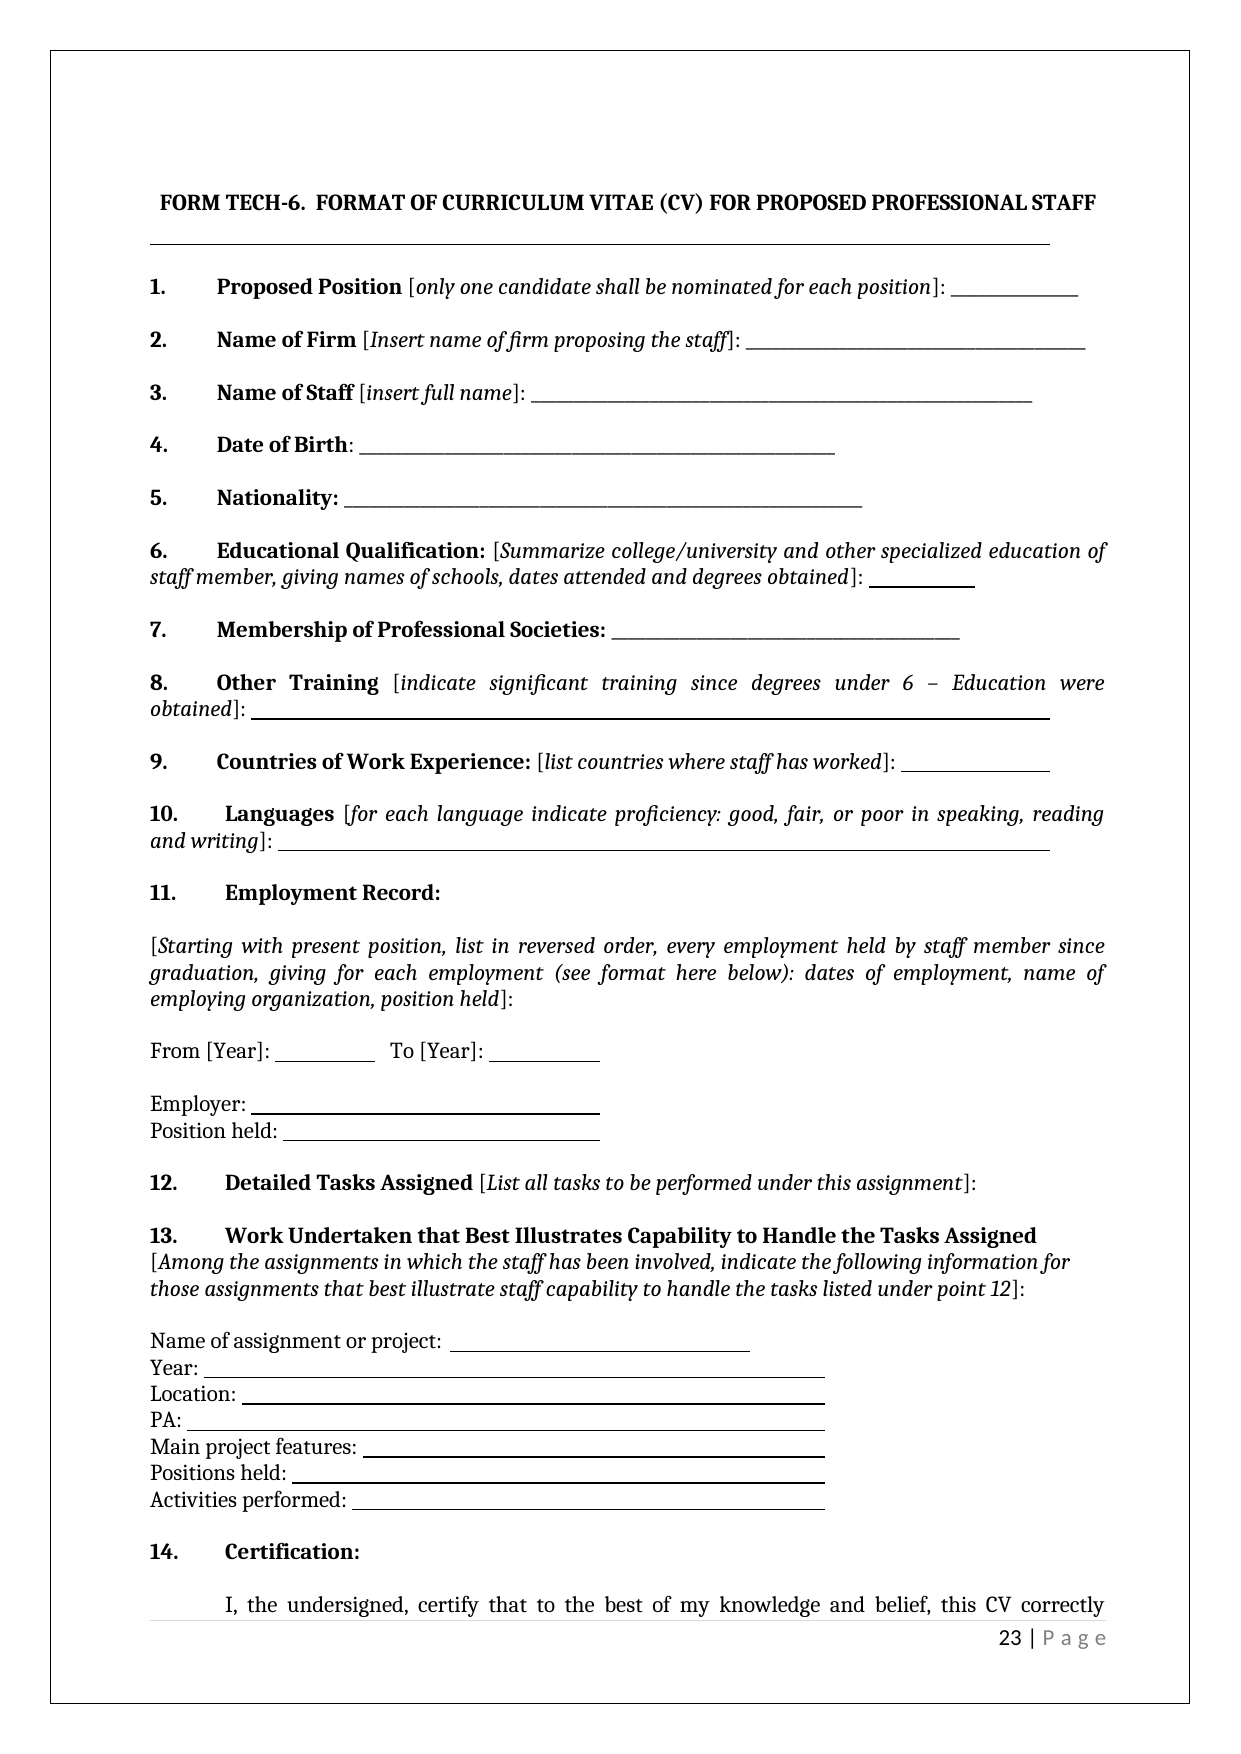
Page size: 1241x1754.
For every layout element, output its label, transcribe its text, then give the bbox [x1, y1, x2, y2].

text From [Year]: To [Year]: [150, 1038, 1106, 1065]
text 14. Certification: [150, 1539, 1106, 1565]
text 9. Countries of Work Experience: [list countries where staff has worked]: [150, 748, 1106, 775]
text 10. Languages [for each language indicate proficiency: good, fair, or poor in speaking, reading and writing]: [150, 801, 1106, 854]
text Positions held: [150, 1460, 1106, 1486]
text 1. Proposed Position [only one candidate shall be nominated for each position]: _______________ [150, 274, 1106, 300]
text 13. Work Undertaken that Best Illustrates Capability to Handle the Tasks Assigned [150, 1223, 1106, 1249]
text Name of assignment or project: [150, 1328, 1106, 1354]
text 3. Name of Staff [insert full name]: ___________________________________________________________ [150, 379, 1106, 406]
subtitle FORM TECH-6. FORMAT OF CURRICULUM VITAE (CV) FOR PROPOSED PROFESSIONAL STAFF [150, 189, 1106, 216]
text 5. Nationality: _____________________________________________________________ [150, 485, 1106, 511]
text Location: [150, 1381, 1106, 1407]
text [225, 1592, 1106, 1618]
text Activities performed: [150, 1486, 1106, 1513]
text [Among the assignments in which the staff has been involved, indicate the following information for those assignments that best illustrate staff capability to handle the tasks listed under point 12]: [150, 1249, 1106, 1302]
text 11. Employment Record: [150, 880, 1106, 907]
text 7. Membership of Professional Societies: _________________________________________ [150, 617, 1106, 643]
text 4. Date of Birth: ________________________________________________________ [150, 432, 1106, 458]
text Position held: [150, 1117, 1106, 1144]
text Employer: [150, 1091, 1106, 1117]
text [Starting with present position, list in reversed order, every employment held by staff member since graduation, giving for each employment (see format here below): dates of employment, name of employing organization, position held]: [150, 933, 1106, 1012]
text PA: [150, 1407, 1106, 1434]
text Year: [150, 1354, 1106, 1381]
text 6. Educational Qualification: [Summarize college/university and other specialized education of staff member, giving names of schools, dates attended and degrees obtained]: [150, 538, 1106, 590]
text Main project features: [150, 1434, 1106, 1460]
text 2. Name of Firm [Insert name of firm proposing the staff]: ________________________________________ [150, 327, 1106, 353]
text 12. Detailed Tasks Assigned [List all tasks to be performed under this assignment]: [150, 1170, 1106, 1196]
text 8. Other Training [indicate significant training since degrees under 6 – Education were obtained]: [150, 669, 1106, 722]
